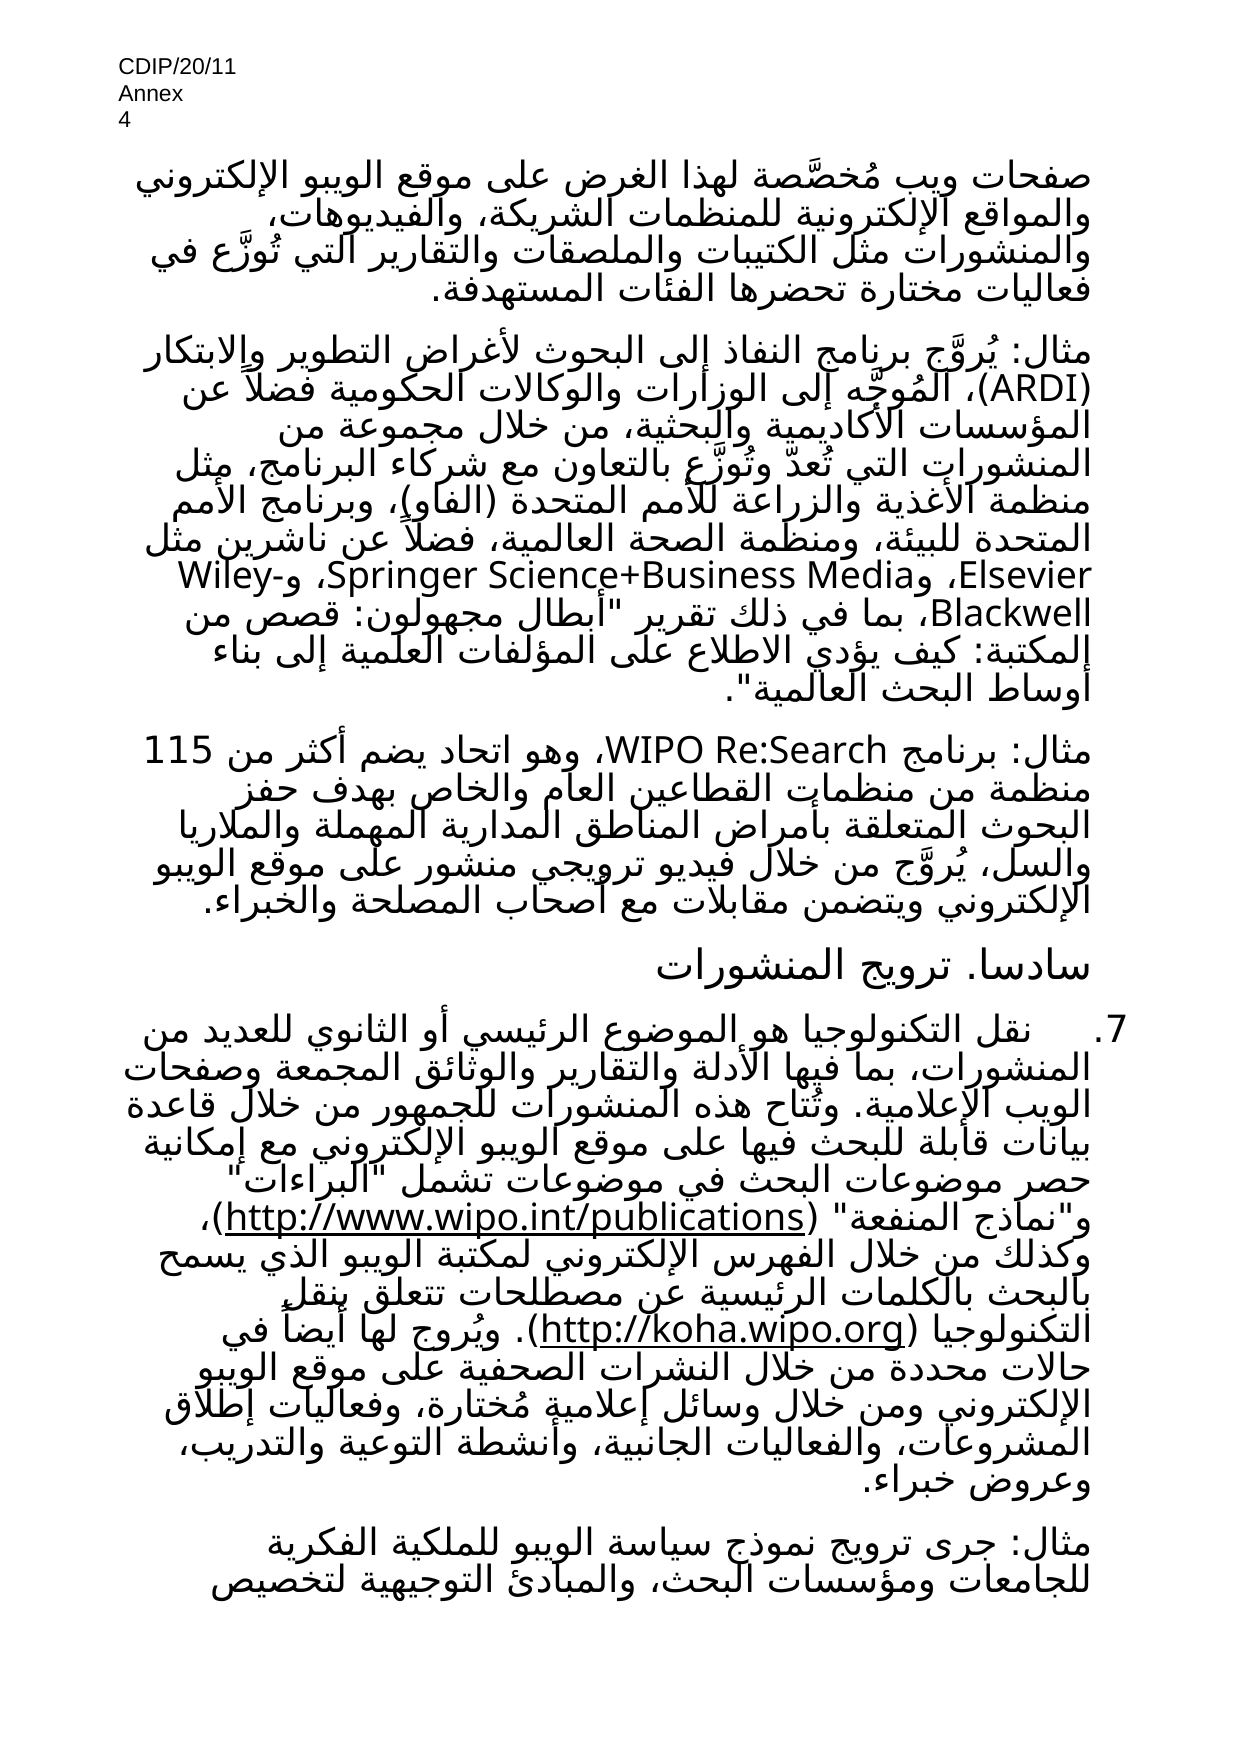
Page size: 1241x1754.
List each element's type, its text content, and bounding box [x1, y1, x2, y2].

text مثال: برنامج WIPO Re:Search، وهو اتحاد يضم أكثر من 115 منظمة من منظمات القطاعين العام والخاص بهدف حفز البحوث المتعلقة بأمراض المناطق المدارية المهملة والملاريا والسل، يُروَّج من خلال فيديو ترويجي منشور على موقع الويبو الإلكتروني ويتضمن مقابلات مع أصحاب المصلحة والخبراء. [118, 733, 1092, 921]
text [118, 1525, 1092, 1600]
text مثال: يُروَّج برنامج النفاذ إلى البحوث لأغراض التطوير والابتكار (ARDI)، المُوجَّه إلى الوزارات والوكالات الحكومية فضلاً عن المؤسسات الأكاديمية والبحثية، من خلال مجموعة من المنشورات التي تُعدّ وتُوزَّع بالتعاون مع شركاء البرنامج، مثل منظمة الأغذية والزراعة للأمم المتحدة (الفاو)، وبرنامج الأمم المتحدة للبيئة، ومنظمة الصحة العالمية، فضلاً عن ناشرين مثل Elsevier، وSpringer Science+Business Media، وWiley-Blackwell، بما في ذلك تقرير "أبطال مجهولون: قصص من المكتبة: كيف يؤدي الاطلاع على المؤلفات العلمية إلى بناء أوساط البحث العالمية". [118, 333, 1092, 708]
subtitle سادسا. ترويج المنشورات [118, 946, 1092, 988]
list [118, 158, 1092, 308]
list نقل التكنولوجيا هو الموضوع الرئيسي أو الثانوي للعديد من المنشورات، بما فيها الأدلة والتقارير والوثائق المجمعة وصفحات الويب الإعلامية. وتُتاح هذه المنشورات للجمهور من خلال قاعدة بيانات قابلة للبحث فيها على موقع الويبو الإلكتروني مع إمكانية حصر موضوعات البحث في موضوعات تشمل "البراءات" و"نماذج المنفعة" (http://www.wipo.int/publications)، وكذلك من خلال الفهرس الإلكتروني لمكتبة الويبو الذي يسمح بالبحث بالكلمات الرئيسية عن مصطلحات تتعلق بنقل التكنولوجيا (http://koha.wipo.org). ويُروج لها أيضاً في حالات محددة من خلال النشرات الصحفية على موقع الويبو الإلكتروني ومن خلال وسائل إعلامية مُختارة، وفعاليات إطلاق المشروعات، والفعاليات الجانبية، وأنشطة التوعية والتدريب، وعروض خبراء. [118, 1013, 1092, 1500]
